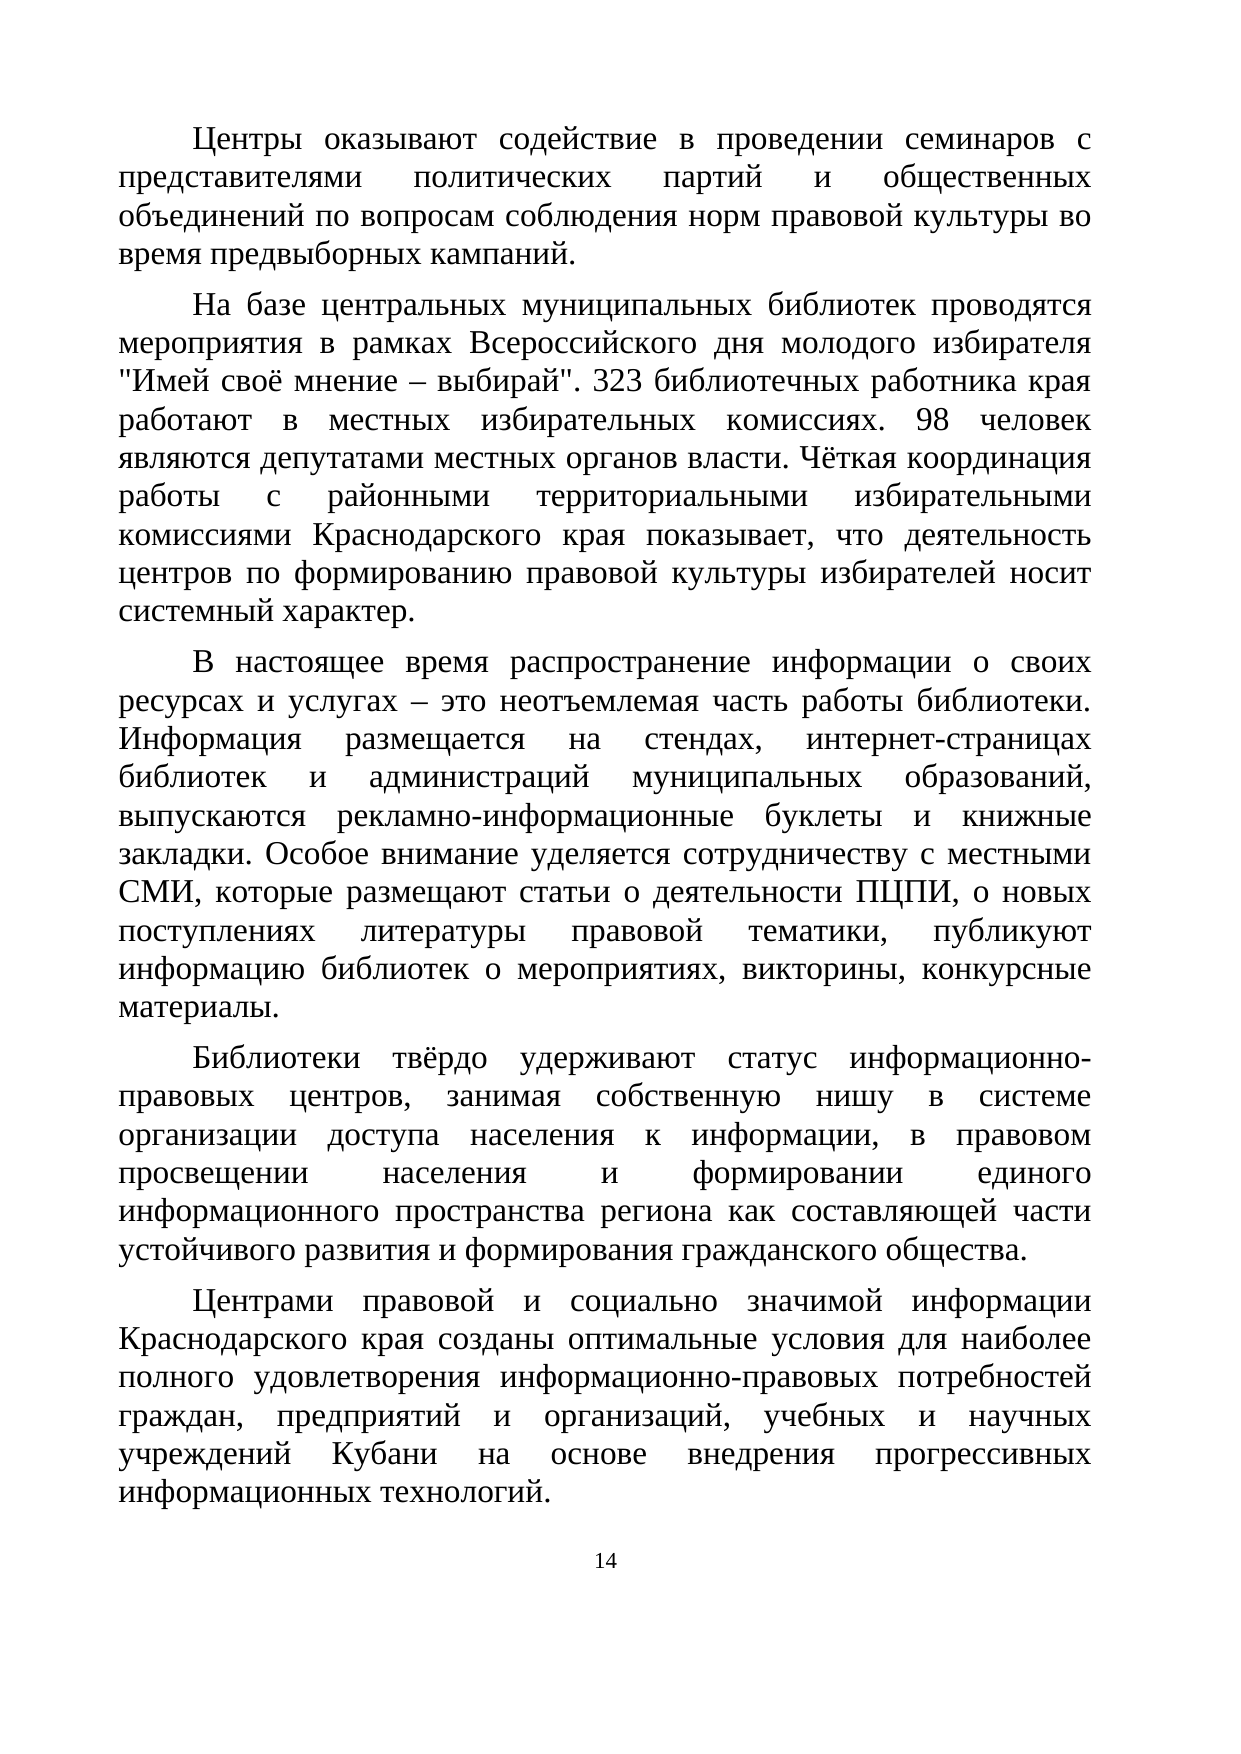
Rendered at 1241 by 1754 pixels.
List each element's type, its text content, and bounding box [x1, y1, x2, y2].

text Центрами правовой и социально значимой информации Краснодарского края созданы оптимальные условия для наиболее полного удовлетворения информационно-правовых потребностей граждан, предприятий и организаций, учебных и научных учреждений Кубани на основе внедрения прогрессивных информационных технологий. [118, 1280, 1092, 1510]
text В настоящее время распространение информации о своих ресурсах и услугах – это неотъемлемая часть работы библиотеки. Информация размещается на стендах, интернет-страницах библиотек и администраций муниципальных образований, выпускаются рекламно-информационные буклеты и книжные закладки. Особое внимание уделяется сотрудничеству с местными СМИ, которые размещают статьи о деятельности ПЦПИ, о новых поступлениях литературы правовой тематики, публикуют информацию библиотек о мероприятиях, викторины, конкурсные материалы. [118, 641, 1092, 1025]
text На базе центральных муниципальных библиотек проводятся мероприятия в рамках Всероссийского дня молодого избирателя "Имей своё мнение – выбирай". 323 библиотечных работника края работают в местных избирательных комиссиях. 98 человек являются депутатами местных органов власти. Чёткая координация работы с районными территориальными избирательными комиссиями Краснодарского края показывает, что деятельность центров по формированию правовой культуры избирателей носит системный характер. [118, 284, 1092, 629]
text Библиотеки твёрдо удерживают статус информационно-правовых центров, занимая собственную нишу в системе организации доступа населения к информации, в правовом просвещении населения и формировании единого информационного пространства региона как составляющей части устойчивого развития и формирования гражданского общества. [118, 1037, 1092, 1267]
text Центры оказывают содействие в проведении семинаров с представителями политических партий и общественных объединений по вопросам соблюдения норм правовой культуры во время предвыборных кампаний. [118, 118, 1092, 271]
